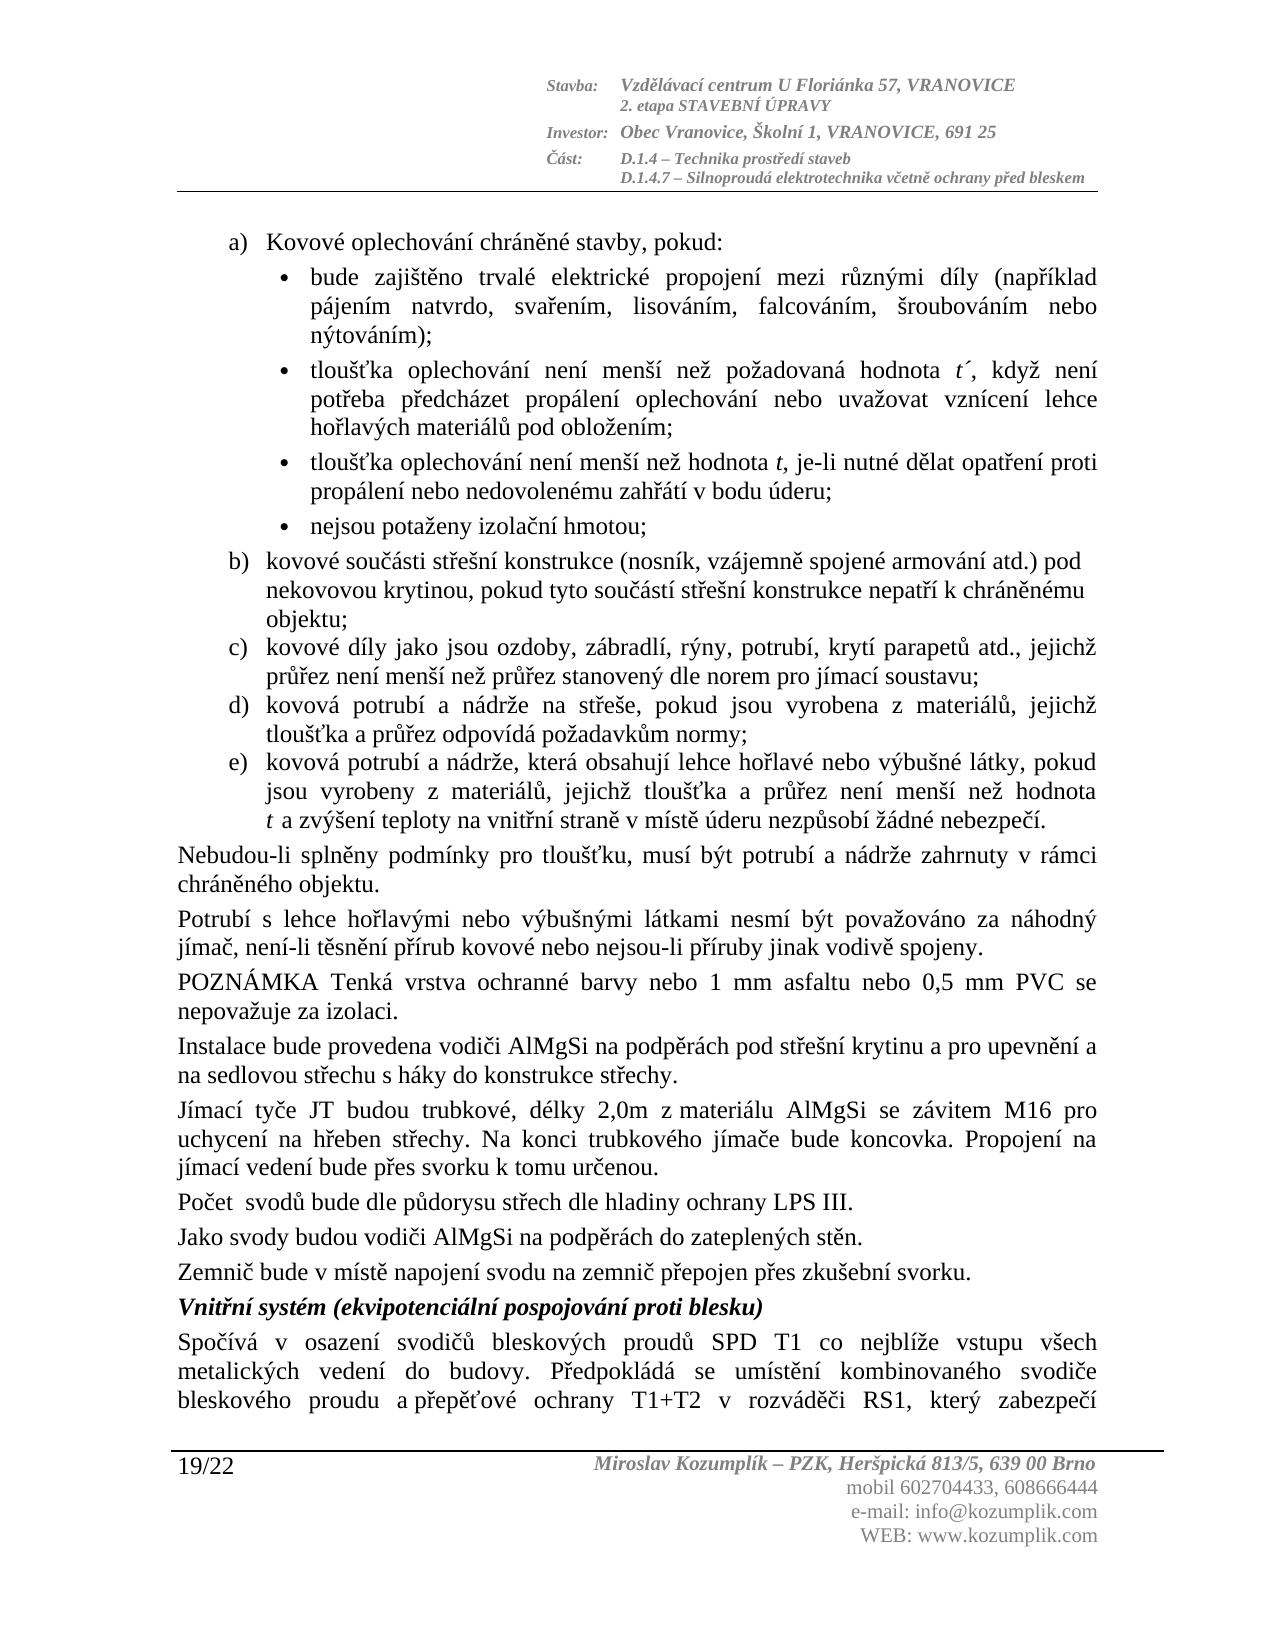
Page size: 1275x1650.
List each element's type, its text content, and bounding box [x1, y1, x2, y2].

text Zemnič bude v místě napojení svodu na zemnič přepojen přes zkušební svorku. [177, 1257, 1098, 1286]
list Kovové oplechování chráněné stavby, pokud: [228, 227, 1098, 256]
list kovová potrubí a nádrže, která obsahují lehce hořlavé nebo výbušné látky, pokud jsou vyrobeny z materiálů, jejichž tloušťka a průřez není menší než hodnota t a zvýšení teploty na vnitřní straně v místě úderu nezpůsobí žádné nebezpečí. [228, 747, 1098, 834]
text POZNÁMKA Tenká vrstva ochranné barvy nebo asfaltu nebo PVC se nepovažuje za izolaci. [177, 967, 1098, 1025]
list kovové díly jako jsou ozdoby, zábradlí, rýny, potrubí, krytí parapetů atd., jejichž průřez není menší než průřez stanovený dle norem pro jímací soustavu; [228, 632, 1098, 690]
text Jímací tyče JT budou trubkové, délky 2,0m z materiálu AlMgSi se závitem M16 pro uchycení na hřeben střechy. Na konci trubkového jímače bude koncovka. Propojení na jímací vedení bude přes svorku k tomu určenou. [177, 1095, 1098, 1181]
text Počet svodů bude dle půdorysu střech dle hladiny ochrany LPS III. [177, 1187, 1098, 1216]
text Potrubí s lehce hořlavými nebo výbušnými látkami nesmí být považováno za náhodný jímač, není-li těsnění přírub kovové nebo nejsou-li příruby jinak vodivě spojeny. [177, 904, 1098, 961]
list bude zajištěno trvalé elektrické propojení mezi různými díly (například pájením natvrdo, svařením, lisováním, falcováním, šroubováním nebo nýtováním); [281, 262, 1098, 349]
text Vnitřní systém (ekvipotenciální pospojování proti blesku) [177, 1292, 1098, 1321]
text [177, 1327, 1098, 1414]
list nejsou potaženy izolační hmotou; [281, 511, 1098, 540]
text Instalace bude provedena vodiči AlMgSi na podpěrách pod střešní krytinu a pro upevnění a na sedlovou střechu s háky do konstrukce střechy. [177, 1031, 1098, 1089]
list kovové součásti střešní konstrukce (nosník, vzájemně spojené armování atd.) pod nekovovou krytinou, pokud tyto součástí střešní konstrukce nepatří k chráněnému objektu; [228, 546, 1098, 632]
text Jako svody budou vodiči AlMgSi na podpěrách do zateplených stěn. [177, 1222, 1098, 1251]
list tloušťka oplechování není menší než hodnota t, je-li nutné dělat opatření proti propálení nebo nedovolenému zahřátí v bodu úderu; [281, 447, 1098, 505]
list tloušťka oplechování není menší než požadovaná hodnota t´, když není potřeba předcházet propálení oplechování nebo uvažovat vznícení lehce hořlavých materiálů pod obložením; [281, 355, 1098, 441]
list kovová potrubí a nádrže na střeše, pokud jsou vyrobena z materiálů, jejichž tloušťka a průřez odpovídá požadavkům normy; [228, 690, 1098, 747]
text Nebudou-li splněny podmínky pro tloušťku, musí být potrubí a nádrže zahrnuty v rámci chráněného objektu. [177, 840, 1098, 897]
